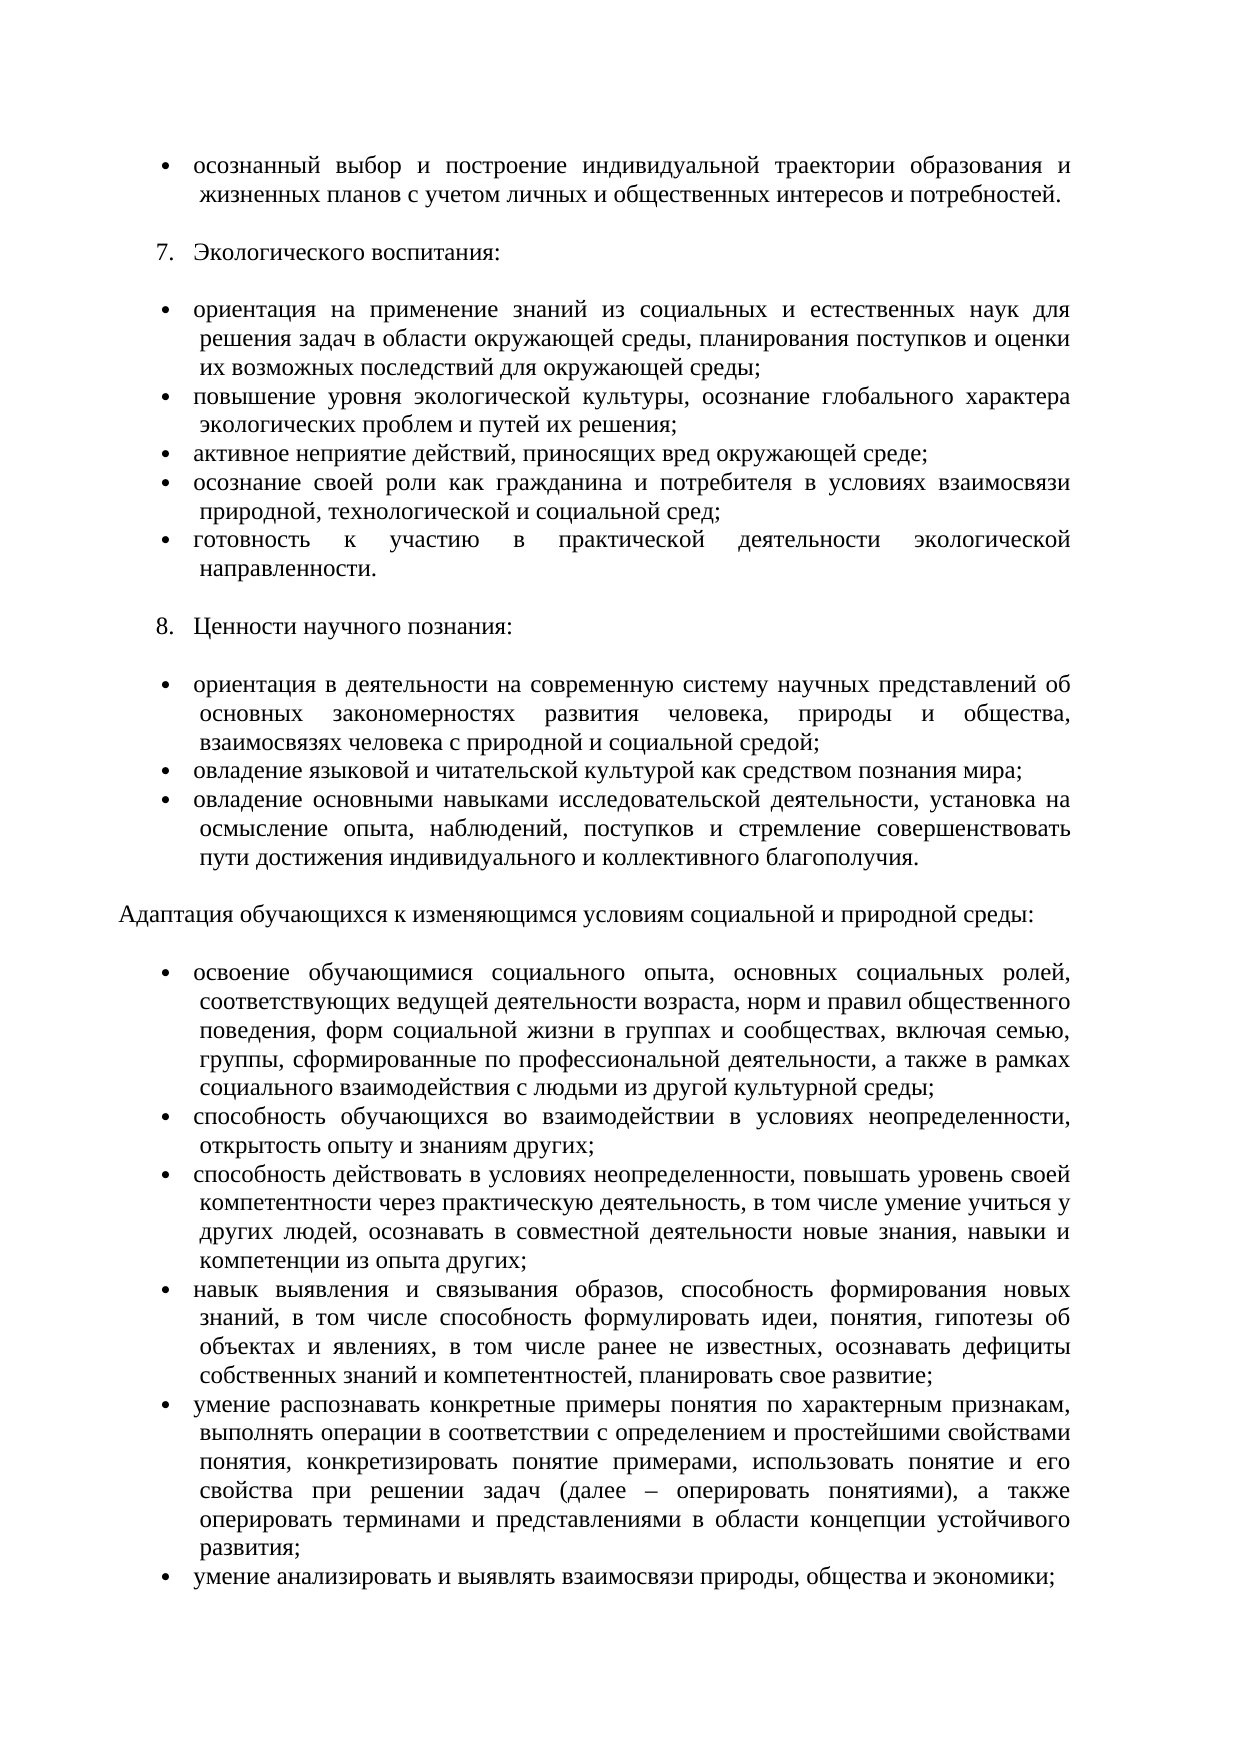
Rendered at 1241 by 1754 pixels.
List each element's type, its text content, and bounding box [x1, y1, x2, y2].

list готовность к участию в практической деятельности экологической направленности. [162, 870, 1071, 928]
list осознание важности обучения на протяжении всей жизни для успешной профессиональной деятельности и развитие необходимых умений для этого; [162, 322, 1071, 380]
text Адаптация обучающихся к изменяющимся условиям социальной и природной среды: [118, 1274, 1090, 1303]
list установка на активное участие в решении практических задач (в рамках семьи, организации, города, края) технологической и социальной направленности, способность инициировать, планировать и самостоятельно выполнять такого рода деятельность; [162, 150, 1071, 265]
list способность обучающихся во взаимодействии в условиях неопределенности, открытость опыту и знаниям других; [162, 1476, 1071, 1534]
list осознание своей роли как гражданина и потребителя в условиях взаимосвязи природной, технологической и социальной сред; [162, 784, 1071, 841]
list Ценности научного познания: [156, 957, 1071, 986]
list ориентация на применение знаний из социальных и естественных наук для решения задач в области окружающей среды, планирования поступков и оценки их возможных последствий для окружающей среды; [162, 611, 1071, 697]
list овладение языковой и читательской культурой как средством познания мира; [162, 1101, 1071, 1130]
list Экологического воспитания: [156, 553, 1071, 582]
list активное неприятие действий, приносящих вред окружающей среде; [162, 755, 1071, 784]
list уважение к труду и результатам трудовой деятельности; [162, 409, 1071, 437]
list освоение обучающимися социального опыта, основных социальных ролей, соответствующих ведущей деятельности возраста, норм и правил общественного поведения, форм социальной жизни в группах и сообществах, включая семью, группы, сформированные по профессиональной деятельности, а также в рамках социального взаимодействия с людьми из другой культурной среды; [162, 1332, 1071, 1476]
list интерес к практическому изучению профессий и труда различного рода, в том числе на основе применения изучаемого предметного знания; [162, 265, 1071, 322]
list ориентация в деятельности на современную систему научных представлений об основных закономерностях развития человека, природы и общества, взаимосвязях человека с природной и социальной средой; [162, 1015, 1071, 1101]
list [162, 1534, 1071, 1591]
list готовность адаптироваться в профессиональной среде; [162, 380, 1071, 409]
list повышение уровня экологической культуры, осознание глобального характера экологических проблем и путей их решения; [162, 697, 1071, 755]
list овладение основными навыками исследовательской деятельности, установка на осмысление опыта, наблюдений, поступков и стремление совершенствовать пути достижения индивидуального и коллективного благополучия. [162, 1159, 1071, 1245]
list осознанный выбор и построение индивидуальной траектории образования и жизненных планов с учетом личных и общественных интересов и потребностей. [162, 467, 1071, 524]
